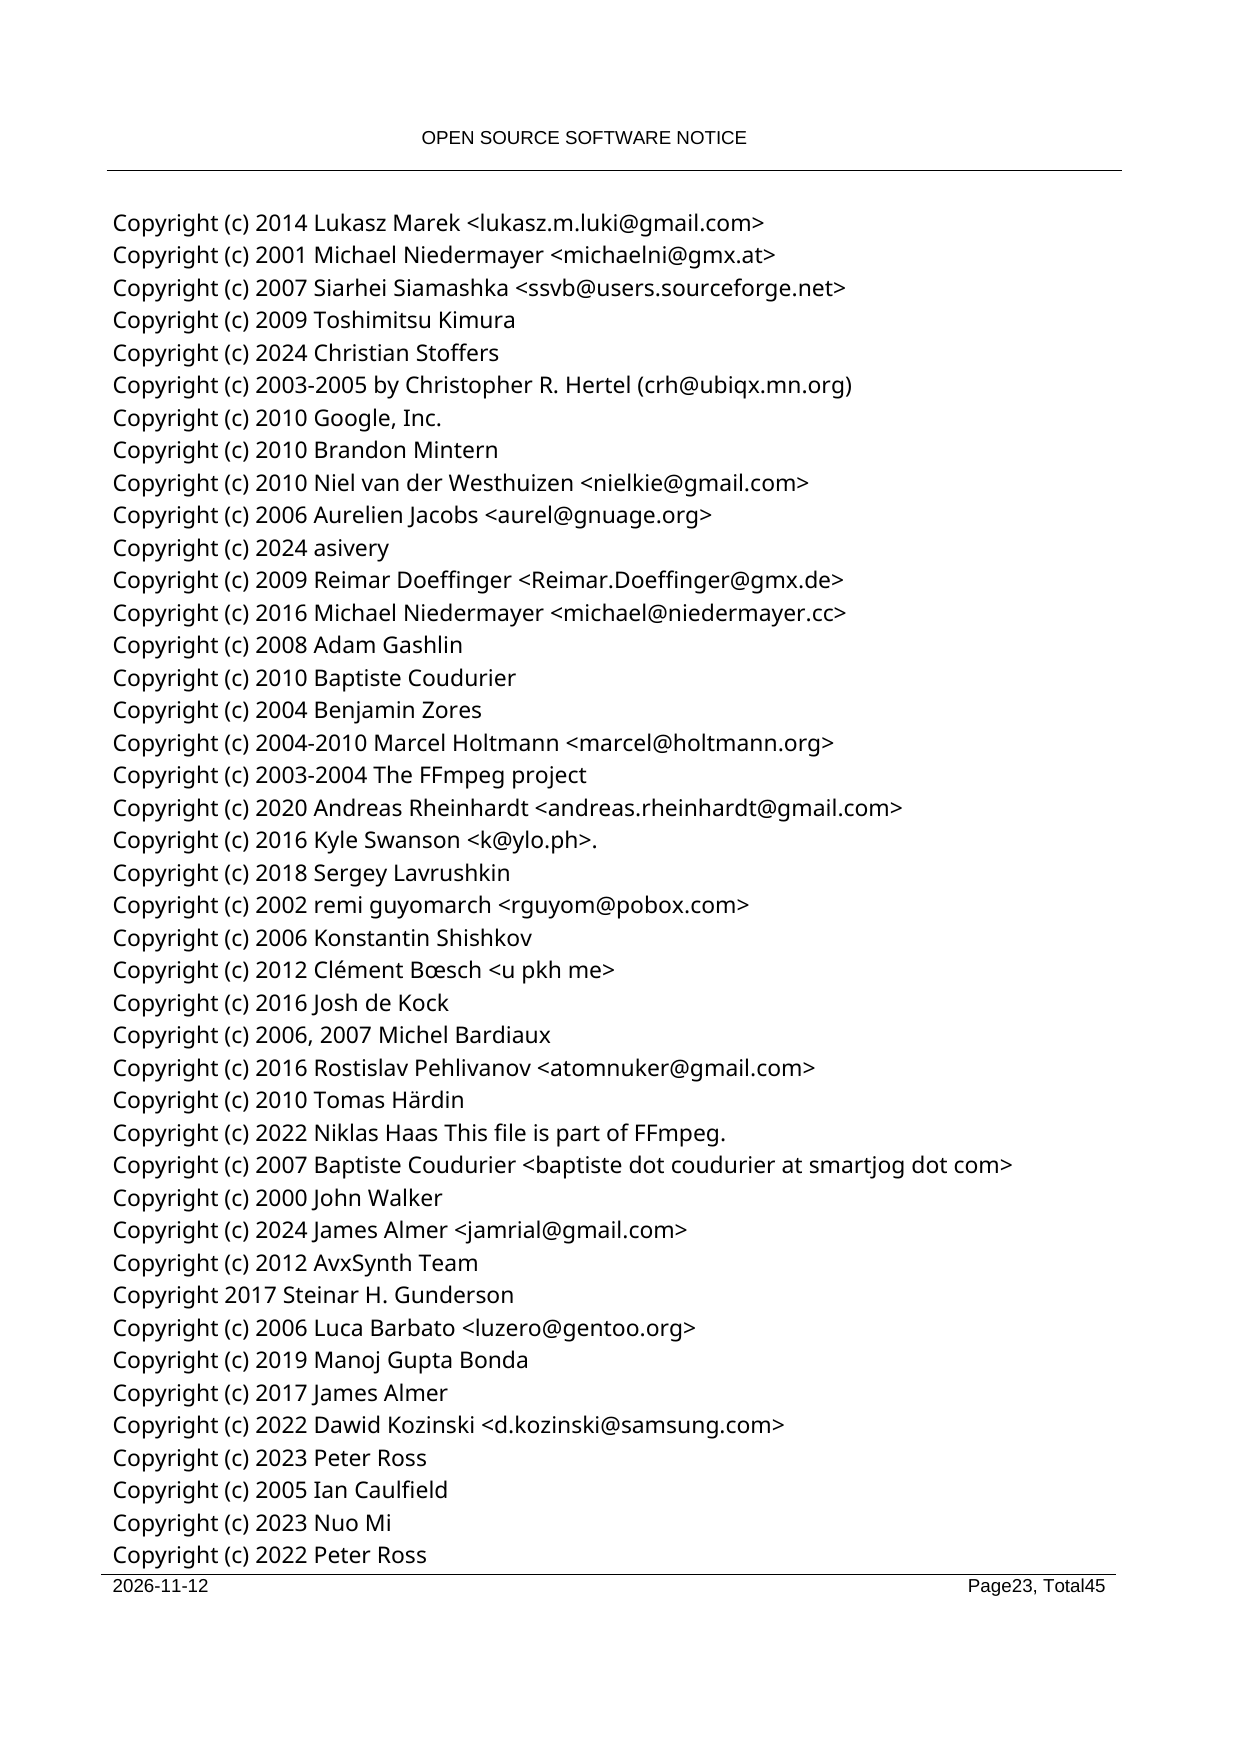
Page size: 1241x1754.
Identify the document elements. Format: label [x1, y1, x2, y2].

text [112, 206, 1128, 1571]
